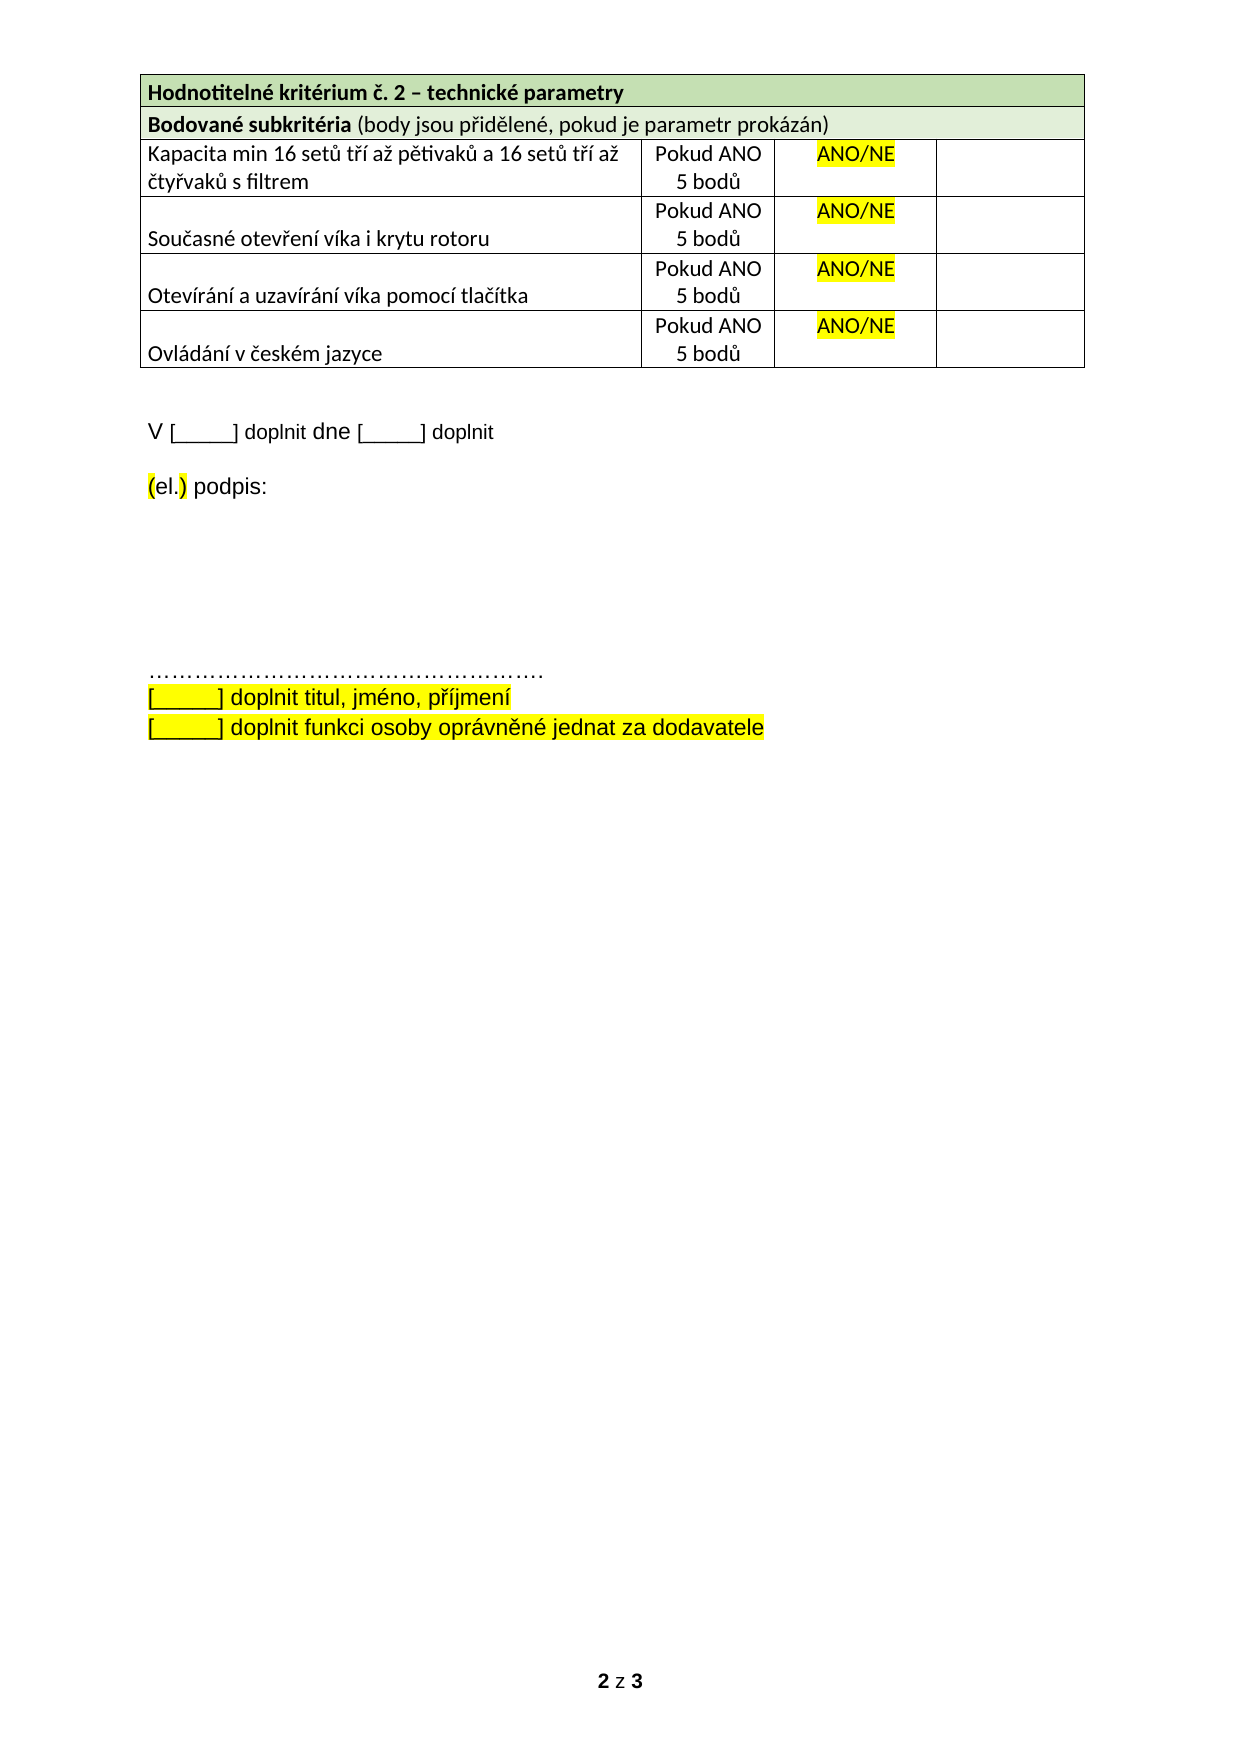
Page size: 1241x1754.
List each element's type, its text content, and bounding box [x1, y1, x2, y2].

table_cell Bodované subkritéria (body jsou přidělené, pokud je parametr prokázán) [141, 107, 1084, 138]
table_cell Hodnotitelné kritérium č. 2 – technické parametry [141, 75, 1084, 106]
table_cell ANO/NE [775, 140, 936, 196]
table_cell Otevírání a uzavírání víka pomocí tlačítka [141, 254, 641, 310]
table_cell Pokud ANO 5 bodů [642, 311, 774, 367]
text (el.) podpis: [187, 473, 1093, 499]
table_cell [937, 197, 1084, 253]
table_cell [937, 254, 1084, 310]
table_cell Současné otevření víka i krytu rotoru [141, 197, 641, 253]
table_cell Pokud ANO 5 bodů [642, 197, 774, 253]
table_cell Kapacita min 16 setů tří až pětivaků a 16 setů tří až čtyřvaků s filtrem [141, 140, 641, 196]
table_cell ANO/NE [775, 254, 936, 310]
table_cell Ovládání v českém jazyce [141, 311, 641, 367]
table_cell [937, 140, 1084, 196]
table_cell ANO/NE [775, 197, 936, 253]
table_cell Pokud ANO 5 bodů [642, 140, 774, 196]
text V dne [148, 418, 1093, 444]
table_cell Pokud ANO 5 bodů [642, 254, 774, 310]
table_cell [937, 311, 1084, 367]
text ……………………………………………. [148, 657, 1093, 684]
table_cell ANO/NE [775, 311, 936, 367]
